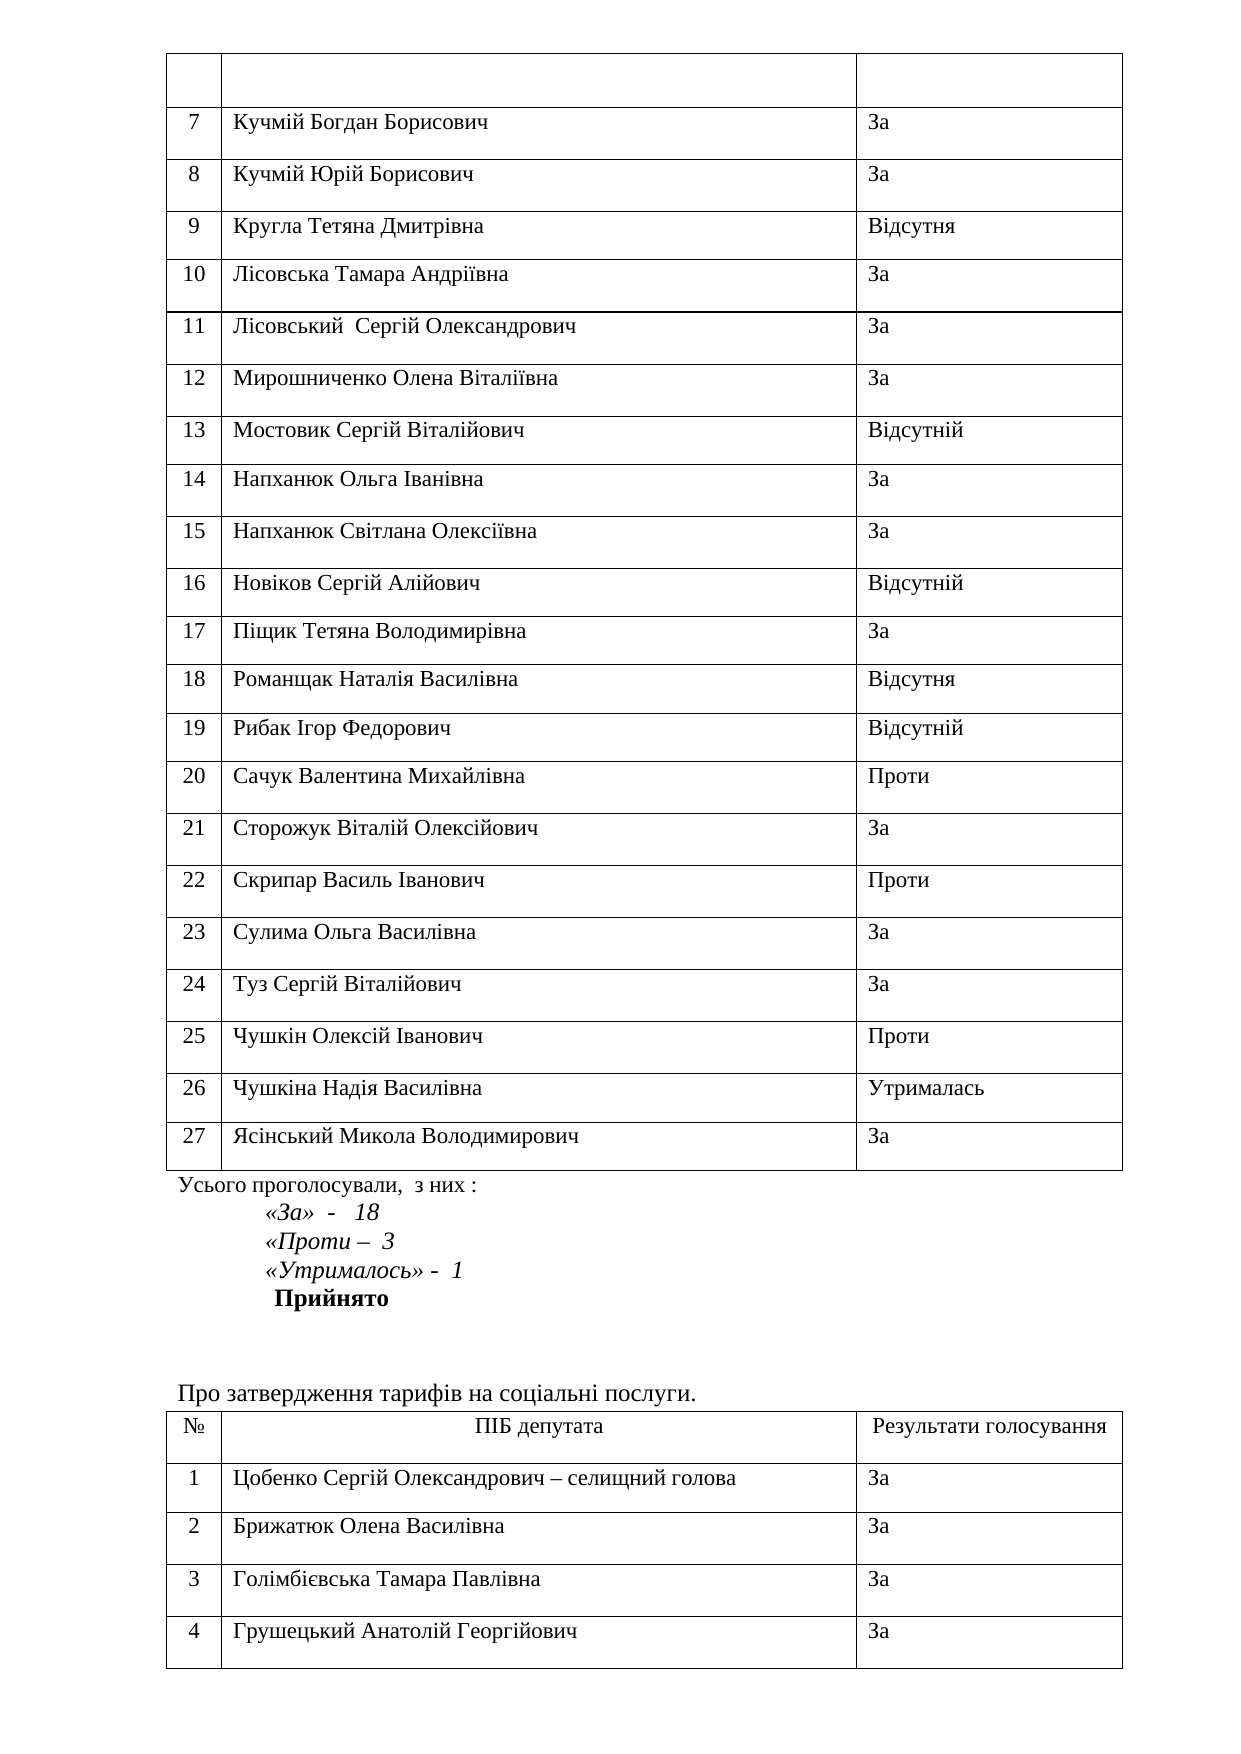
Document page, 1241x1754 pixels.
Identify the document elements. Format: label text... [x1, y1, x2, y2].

table_cell 24 [167, 970, 221, 1021]
table_cell За [857, 918, 1122, 969]
table_cell За [857, 517, 1122, 568]
table_cell Проти [857, 1022, 1122, 1073]
table_cell Сторожук Віталій Олексійович [222, 814, 856, 865]
table_cell 9 [167, 212, 221, 259]
table_cell Напханюк Світлана Олексіївна [222, 517, 856, 568]
text «За» - 18 [265, 1197, 1196, 1226]
table_cell За [857, 260, 1122, 311]
table_cell За [857, 365, 1122, 416]
table_cell Напханюк Ольга Іванівна [222, 465, 856, 516]
table_header № [167, 1412, 221, 1463]
table_cell За [857, 1123, 1122, 1170]
table_header ПІБ депутата [222, 1412, 856, 1463]
text Про затвердження тарифів на соціальні послуги. [177, 1378, 1196, 1407]
table_cell Чушкіна Надія Василівна [222, 1074, 856, 1122]
table_cell Кругла Тетяна Дмитрівна [222, 212, 856, 259]
text «Утрималось» - 1 [265, 1255, 1196, 1283]
table_cell 10 [167, 260, 221, 311]
table_cell 27 [167, 1123, 221, 1170]
table_cell 16 [167, 569, 221, 616]
table_cell Лісовська Тамара Андріївна [222, 260, 856, 311]
table_cell Рибак Ігор Федорович [222, 714, 856, 761]
table_cell За [857, 1513, 1122, 1564]
table_cell 12 [167, 365, 221, 416]
table_cell 15 [167, 517, 221, 568]
text Усього проголосували, з них : [177, 1171, 1196, 1197]
table_cell 11 [167, 313, 221, 363]
table_cell 20 [167, 762, 221, 813]
table_cell 14 [167, 465, 221, 516]
table_cell Лісовський Сергій Олександрович [222, 313, 856, 363]
table_cell Піщик Тетяна Володимирівна [222, 617, 856, 664]
table_cell Ясінський Микола Володимирович [222, 1123, 856, 1170]
table_cell 1 [167, 1464, 221, 1512]
table_cell 7 [167, 108, 221, 159]
table_cell За [857, 465, 1122, 516]
table_cell За [857, 54, 1122, 107]
table_cell 17 [167, 617, 221, 664]
table_cell 6 [167, 54, 221, 107]
table_cell 22 [167, 866, 221, 917]
table_cell Скрипар Василь Іванович [222, 866, 856, 917]
table_cell Мостовик Сергій Віталійович [222, 417, 856, 464]
table_header Результати голосування [857, 1412, 1122, 1463]
table_cell Чушкін Олексій Іванович [222, 1022, 856, 1073]
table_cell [222, 54, 856, 107]
table_cell Відсутня [857, 212, 1122, 259]
table_cell За [857, 1464, 1122, 1512]
table_cell Сулима Ольга Василівна [222, 918, 856, 969]
table_cell За [857, 160, 1122, 211]
table_cell Брижатюк Олена Василівна [222, 1513, 856, 1564]
text «Проти – 3 [265, 1226, 1196, 1255]
table_cell Сачук Валентина Михайлівна [222, 762, 856, 813]
table_cell 23 [167, 918, 221, 969]
table_cell Голімбієвська Тамара Павлівна [222, 1565, 856, 1616]
table_cell Цобенко Сергій Олександрович – селищний голова [222, 1464, 856, 1512]
table_cell Відсутній [857, 714, 1122, 761]
table_cell 13 [167, 417, 221, 464]
table_cell За [857, 1565, 1122, 1616]
table_cell Новіков Сергій Алійович [222, 569, 856, 616]
table_cell 18 [167, 665, 221, 713]
table_cell За [857, 617, 1122, 664]
text Прийнято [274, 1283, 1196, 1312]
table_cell За [857, 313, 1122, 363]
table_cell Утрималась [857, 1074, 1122, 1122]
table_cell Романщак Наталія Василівна [222, 665, 856, 713]
table_cell 21 [167, 814, 221, 865]
table_cell Проти [857, 866, 1122, 917]
table_cell За [857, 1617, 1122, 1668]
table_cell За [857, 814, 1122, 865]
table_cell Проти [857, 762, 1122, 813]
table_cell Відсутній [857, 569, 1122, 616]
table_cell За [857, 108, 1122, 159]
table_cell 25 [167, 1022, 221, 1073]
table_cell Мирошниченко Олена Віталіївна [222, 365, 856, 416]
table_cell Відсутній [857, 417, 1122, 464]
table_cell Туз Сергій Віталійович [222, 970, 856, 1021]
table_cell Кучмій Богдан Борисович [222, 108, 856, 159]
table_cell Грушецький Анатолій Георгійович [222, 1617, 856, 1668]
table_cell 4 [167, 1617, 221, 1668]
table_cell 3 [167, 1565, 221, 1616]
table_cell 2 [167, 1513, 221, 1564]
table_cell За [857, 970, 1122, 1021]
table_cell 26 [167, 1074, 221, 1122]
table_cell Відсутня [857, 665, 1122, 713]
table_cell 19 [167, 714, 221, 761]
table_cell 8 [167, 160, 221, 211]
table_cell Кучмій Юрій Борисович [222, 160, 856, 211]
